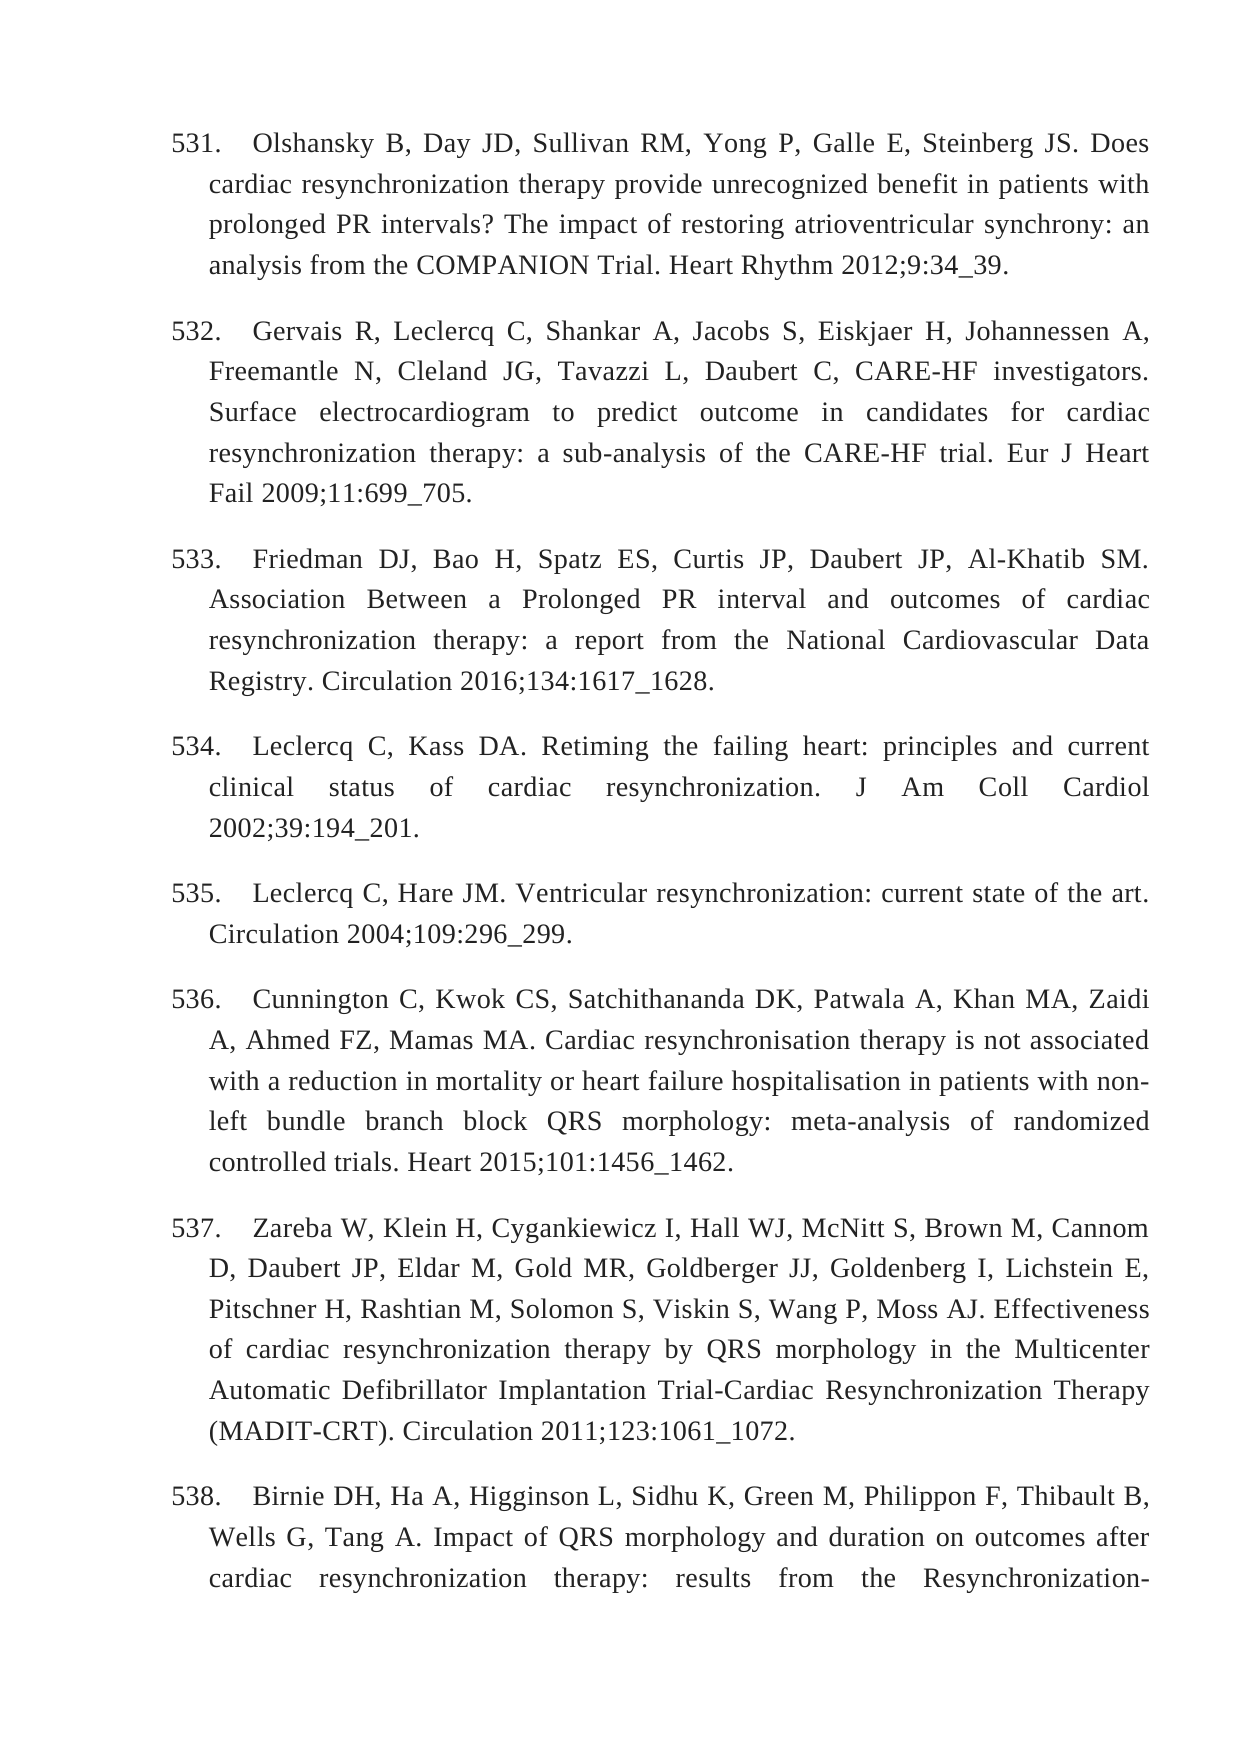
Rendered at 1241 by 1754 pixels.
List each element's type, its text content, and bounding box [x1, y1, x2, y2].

list Leclercq C, Kass DA. Retiming the failing heart: principles and current clinical status of cardiac resynchronization. J Am Coll Cardiol 2002;39:194_201. [171, 721, 1152, 843]
list Gervais R, Leclercq C, Shankar A, Jacobs S, Eiskjaer H, Johannessen A, Freemantle N, Cleland JG, Tavazzi L, Daubert C, CARE-HF investigators. Surface electrocardiogram to predict outcome in candidates for cardiac resynchronization therapy: a sub-analysis of the CARE-HF trial. Eur J Heart Fail 2009;11:699_705. [171, 306, 1152, 509]
list Cunnington C, Kwok CS, Satchithananda DK, Patwala A, Khan MA, Zaidi A, Ahmed FZ, Mamas MA. Cardiac resynchronisation therapy is not associated with a reduction in mortality or heart failure hospitalisation in patients with non-left bundle branch block QRS morphology: meta-analysis of randomized controlled trials. Heart 2015;101:1456_1462. [171, 974, 1152, 1177]
list Friedman DJ, Bao H, Spatz ES, Curtis JP, Daubert JP, Al-Khatib SM. Association Between a Prolonged PR interval and outcomes of cardiac resynchronization therapy: a report from the National Cardiovascular Data Registry. Circulation 2016;134:1617_1628. [171, 534, 1152, 696]
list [171, 1471, 1152, 1593]
list Zareba W, Klein H, Cygankiewicz I, Hall WJ, McNitt S, Brown M, Cannom D, Daubert JP, Eldar M, Gold MR, Goldberger JJ, Goldenberg I, Lichstein E, Pitschner H, Rashtian M, Solomon S, Viskin S, Wang P, Moss AJ. Effectiveness of cardiac resynchronization therapy by QRS morphology in the Multicenter Automatic Defibrillator Implantation Trial-Cardiac Resynchronization Therapy (MADIT-CRT). Circulation 2011;123:1061_1072. [171, 1202, 1152, 1446]
list Olshansky B, Day JD, Sullivan RM, Yong P, Galle E, Steinberg JS. Does cardiac resynchronization therapy provide unrecognized benefit in patients with prolonged PR intervals? The impact of restoring atrioventricular synchrony: an analysis from the COMPANION Trial. Heart Rhythm 2012;9:34_39. [171, 118, 1152, 281]
list Leclercq C, Hare JM. Ventricular resynchronization: current state of the art. Circulation 2004;109:296_299. [171, 868, 1152, 949]
